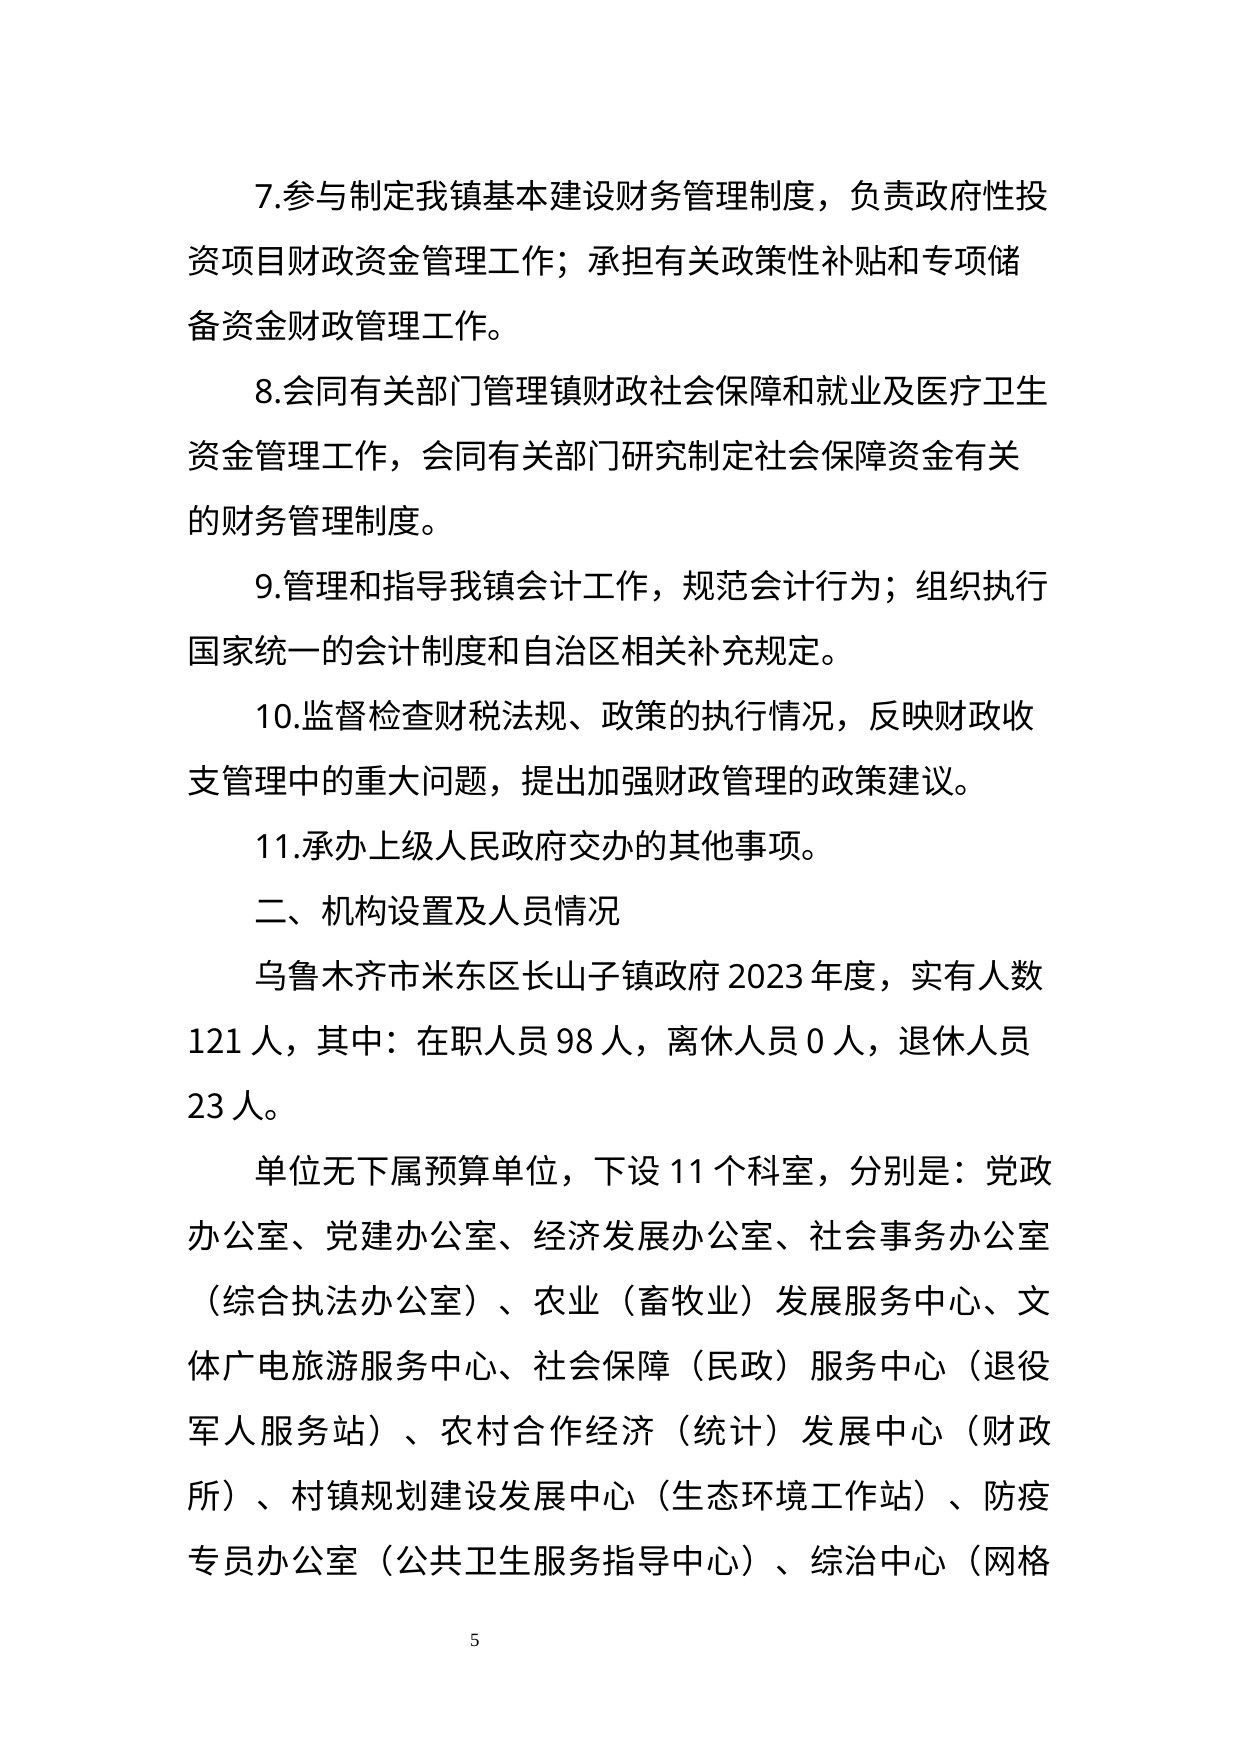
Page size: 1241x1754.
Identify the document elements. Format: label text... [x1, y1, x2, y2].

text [187, 1137, 1053, 1592]
text 二、机构设置及人员情况 [187, 877, 1053, 942]
text 乌鲁木齐市米东区长山子镇政府2023年度，实有人数121人，其中：在职人员98人，离休人员0人，退休人员23人。 [187, 942, 1053, 1137]
text 11.承办上级人民政府交办的其他事项。 [187, 812, 1053, 877]
text 7.参与制定我镇基本建设财务管理制度，负责政府性投资项目财政资金管理工作；承担有关政策性补贴和专项储备资金财政管理工作。 [187, 162, 1053, 357]
text 9.管理和指导我镇会计工作，规范会计行为；组织执行国家统一的会计制度和自治区相关补充规定。 [187, 552, 1053, 682]
text 8.会同有关部门管理镇财政社会保障和就业及医疗卫生资金管理工作，会同有关部门研究制定社会保障资金有关的财务管理制度。 [187, 357, 1053, 552]
text 10.监督检查财税法规、政策的执行情况，反映财政收支管理中的重大问题，提出加强财政管理的政策建议。 [187, 682, 1053, 812]
